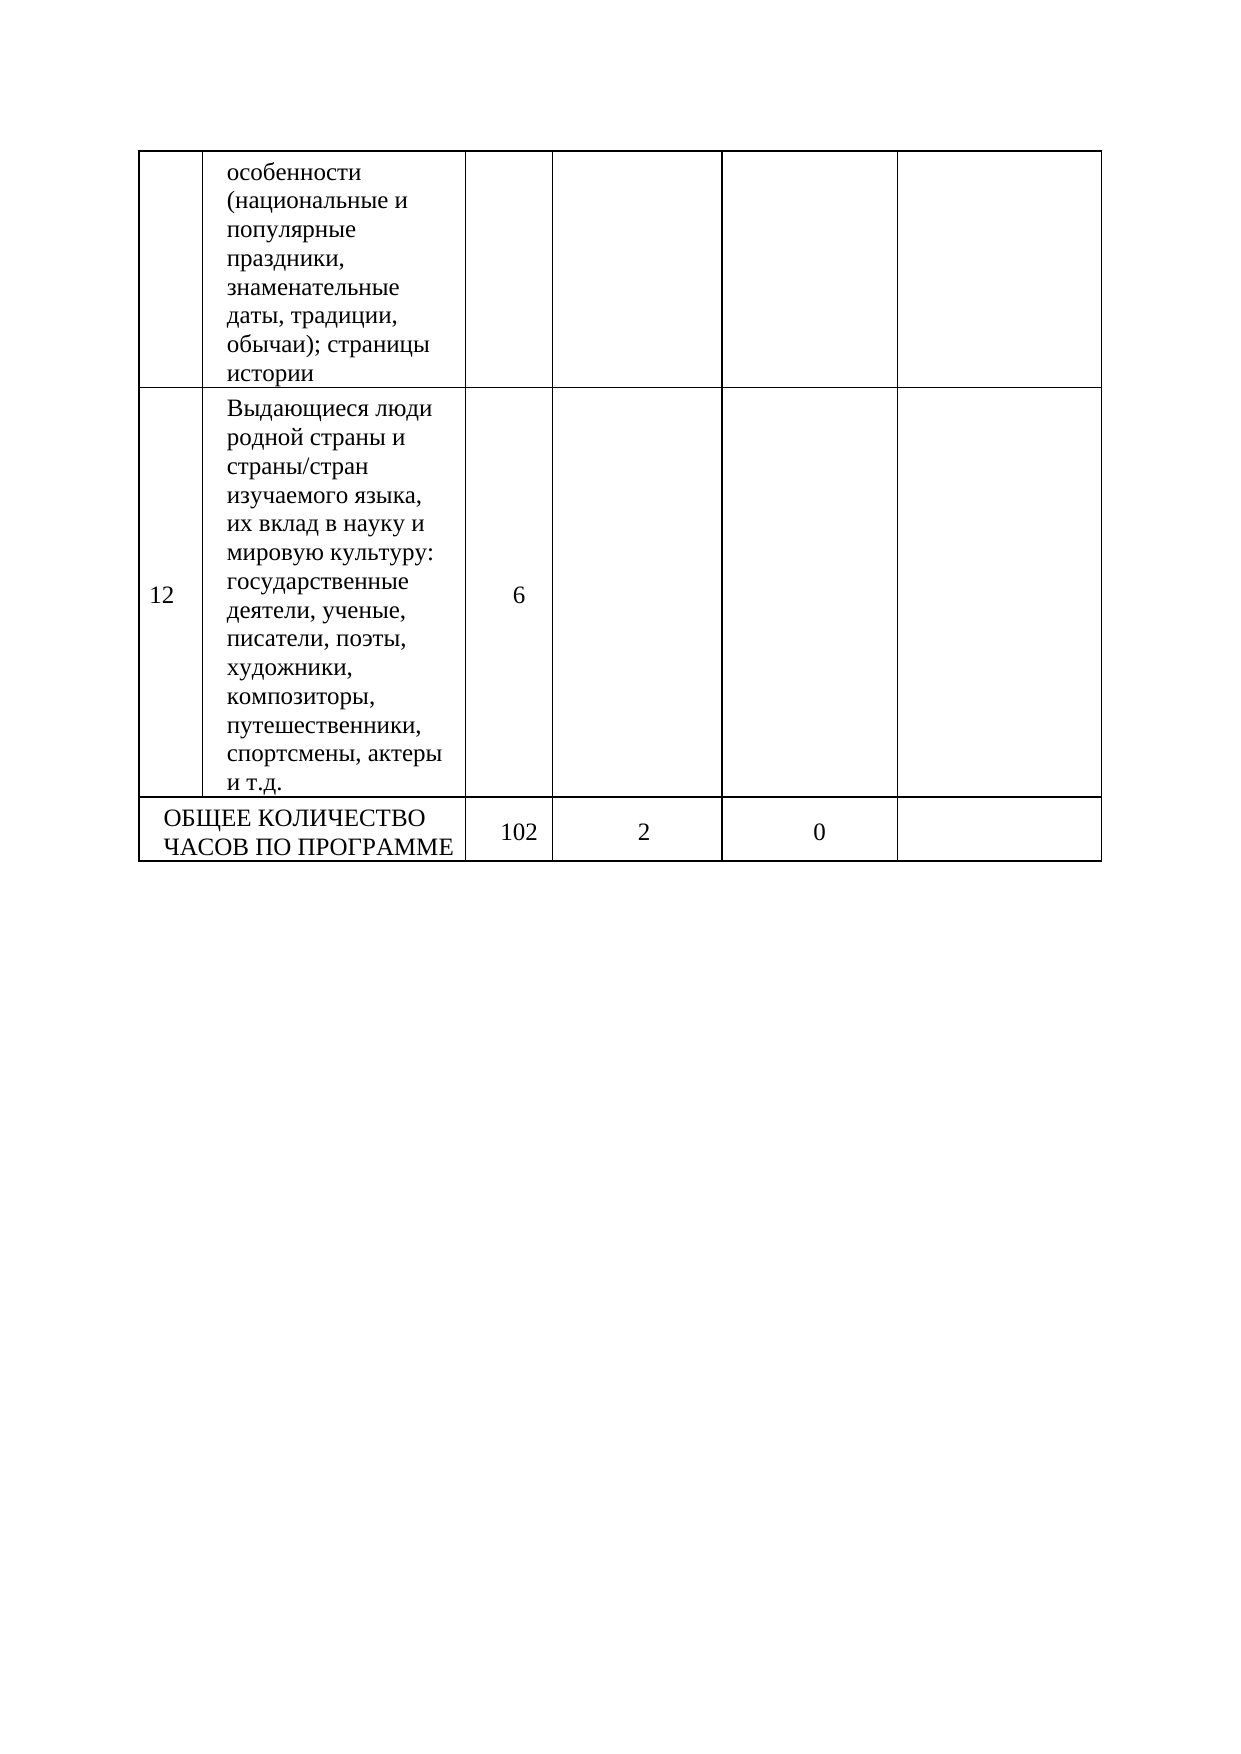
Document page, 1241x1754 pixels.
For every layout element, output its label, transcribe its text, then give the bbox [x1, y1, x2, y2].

table_cell [898, 798, 1101, 860]
table_cell 8 [466, 152, 552, 387]
table_cell 11 [140, 152, 202, 387]
table_cell [723, 152, 897, 387]
table_cell 12 [140, 388, 202, 796]
table_cell Выдающиеся люди родной страны и страны/стран изучаемого языка, их вклад в науку и мировую культуру: государственные деятели, ученые, писатели, поэты, художники, композиторы, путешественники, спортсмены, актеры и т.д. [203, 388, 465, 796]
table_cell [898, 152, 1101, 387]
table_cell [723, 388, 897, 796]
table_cell ОБЩЕЕ КОЛИЧЕСТВО ЧАСОВ ПО ПРОГРАММЕ [140, 798, 465, 860]
table_cell 0 [723, 798, 897, 860]
table_cell [553, 152, 721, 387]
table_cell 102 [466, 798, 552, 860]
table_cell 2 [553, 798, 721, 860]
table_cell [898, 388, 1101, 796]
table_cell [203, 152, 465, 387]
table_cell 6 [466, 388, 552, 796]
table_cell [553, 388, 721, 796]
